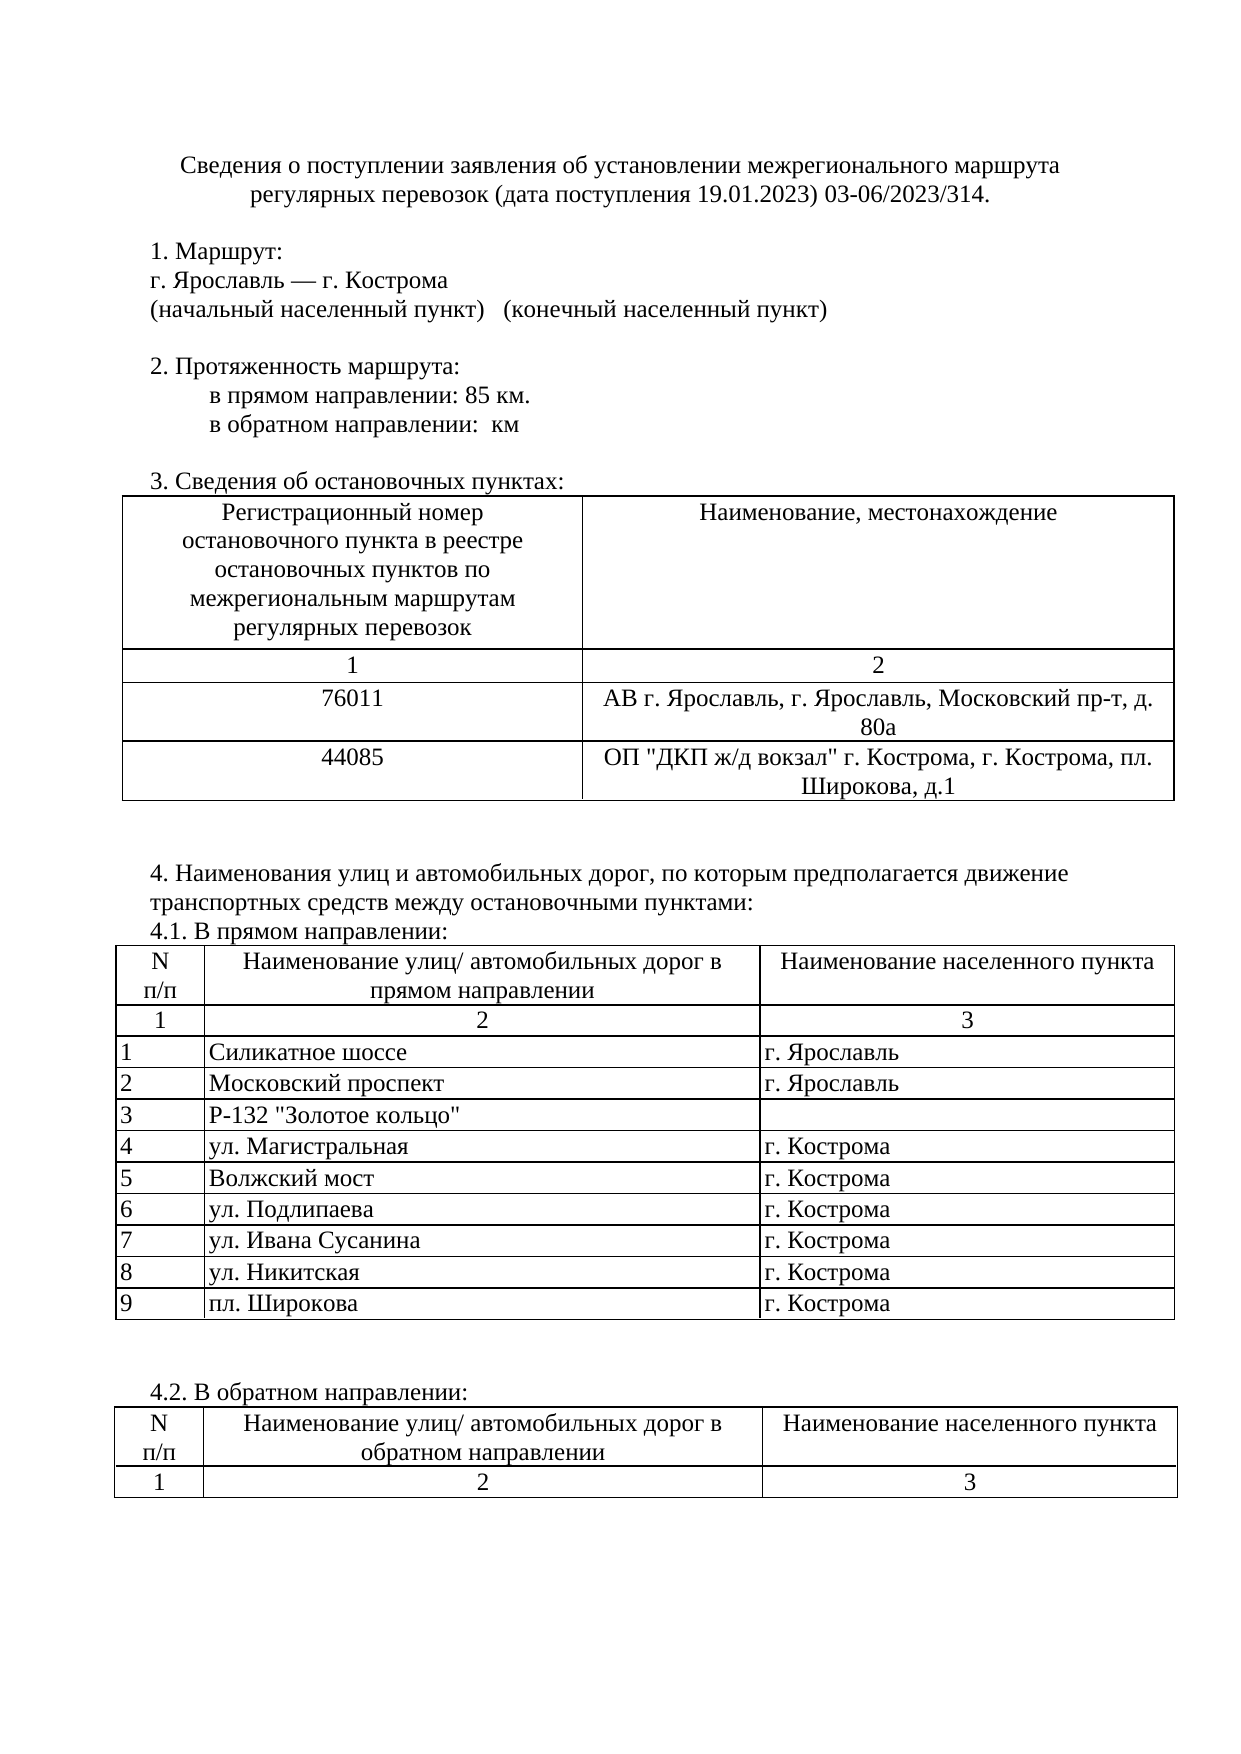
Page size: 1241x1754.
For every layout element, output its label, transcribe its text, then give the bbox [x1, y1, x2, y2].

table_cell 1 [123, 650, 582, 681]
table_cell ОП "ДКП ж/д вокзал" г. Кострома, г. Кострома, пл. Широкова, д.1 [583, 742, 1173, 799]
table_cell 1 [115, 1466, 203, 1497]
table_cell 2 [583, 650, 1173, 681]
table_cell ул. Подлипаева [205, 1194, 759, 1224]
table_cell 2 [117, 1068, 204, 1098]
table_header N п/п [115, 1408, 203, 1465]
table_cell 4 [117, 1131, 204, 1161]
table_cell АВ г. Ярославль, г. Ярославль, Московский пр-т, д. 80а [583, 683, 1173, 740]
text 1. Маршрут: [150, 236, 1090, 265]
text (начальный населенный пункт) (конечный населенный пункт) [150, 294, 1090, 322]
table_header Наименование населенного пункта [763, 1408, 1177, 1465]
table_cell ул. Ивана Сусанина [205, 1226, 759, 1256]
text 4.2. В обратном направлении: [150, 1377, 1090, 1406]
table_cell 8 [117, 1257, 204, 1287]
table_cell 3 [763, 1465, 1177, 1497]
table_cell 1 [117, 1037, 204, 1067]
table_cell 7 [117, 1226, 204, 1256]
text 3. Сведения об остановочных пунктах: [150, 466, 1090, 495]
table_cell г. Кострома [761, 1226, 1174, 1256]
table_cell [761, 1100, 1174, 1130]
table_header Регистрационный номер остановочного пункта в реестре остановочных пунктов по межрегиональным маршрутам регулярных перевозок [123, 497, 582, 648]
table_cell Силикатное шоссе [205, 1037, 759, 1067]
text в обратном направлении: км [150, 409, 1090, 437]
table_cell г. Ярославль [761, 1068, 1174, 1098]
table_header Наименование улиц/ автомобильных дорог в обратном направлении [204, 1408, 762, 1465]
table_header N п/п [117, 946, 204, 1004]
table_cell 44085 [123, 742, 582, 799]
text в прямом направлении: 85 км. [150, 380, 1090, 409]
table_header Наименование населенного пункта [761, 946, 1174, 1004]
table_cell Московский проспект [205, 1068, 759, 1098]
table_cell 1 [117, 1006, 204, 1035]
table_cell Р-132 "Золотое кольцо" [205, 1100, 759, 1130]
table_cell 2 [204, 1467, 762, 1497]
table_cell г. Кострома [761, 1289, 1174, 1318]
table_header Наименование, местонахождение [583, 497, 1173, 648]
text Сведения о поступлении заявления об установлении межрегионального маршрута регулярных перевозок (дата поступления 19.01.2023) 03-06/2023/314. [150, 150, 1090, 207]
table_cell 5 [117, 1163, 204, 1193]
text 2. Протяженность маршрута: [150, 351, 1090, 380]
table_cell ул. Никитская [205, 1257, 759, 1287]
table_cell 2 [205, 1006, 759, 1035]
table_cell Волжский мост [205, 1163, 759, 1193]
table_cell ул. Магистральная [205, 1131, 759, 1161]
table_cell 76011 [123, 683, 582, 740]
text 4.1. В прямом направлении: [150, 916, 1090, 945]
table_cell г. Кострома [761, 1194, 1174, 1224]
table_cell 6 [117, 1194, 204, 1224]
table_cell 3 [117, 1100, 204, 1130]
text г. Ярославль — г. Кострома [150, 265, 1090, 294]
table_cell пл. Широкова [205, 1289, 759, 1318]
table_cell г. Кострома [761, 1131, 1174, 1161]
table_cell 3 [761, 1006, 1174, 1035]
table_cell г. Ярославль [761, 1037, 1174, 1067]
table_cell г. Кострома [761, 1163, 1174, 1193]
table_cell г. Кострома [761, 1257, 1174, 1287]
text 4. Наименования улиц и автомобильных дорог, по которым предполагается движение транспортных средств между остановочными пунктами: [150, 858, 1090, 916]
table_cell 9 [117, 1289, 204, 1318]
table_header Наименование улиц/ автомобильных дорог в прямом направлении [205, 946, 759, 1004]
